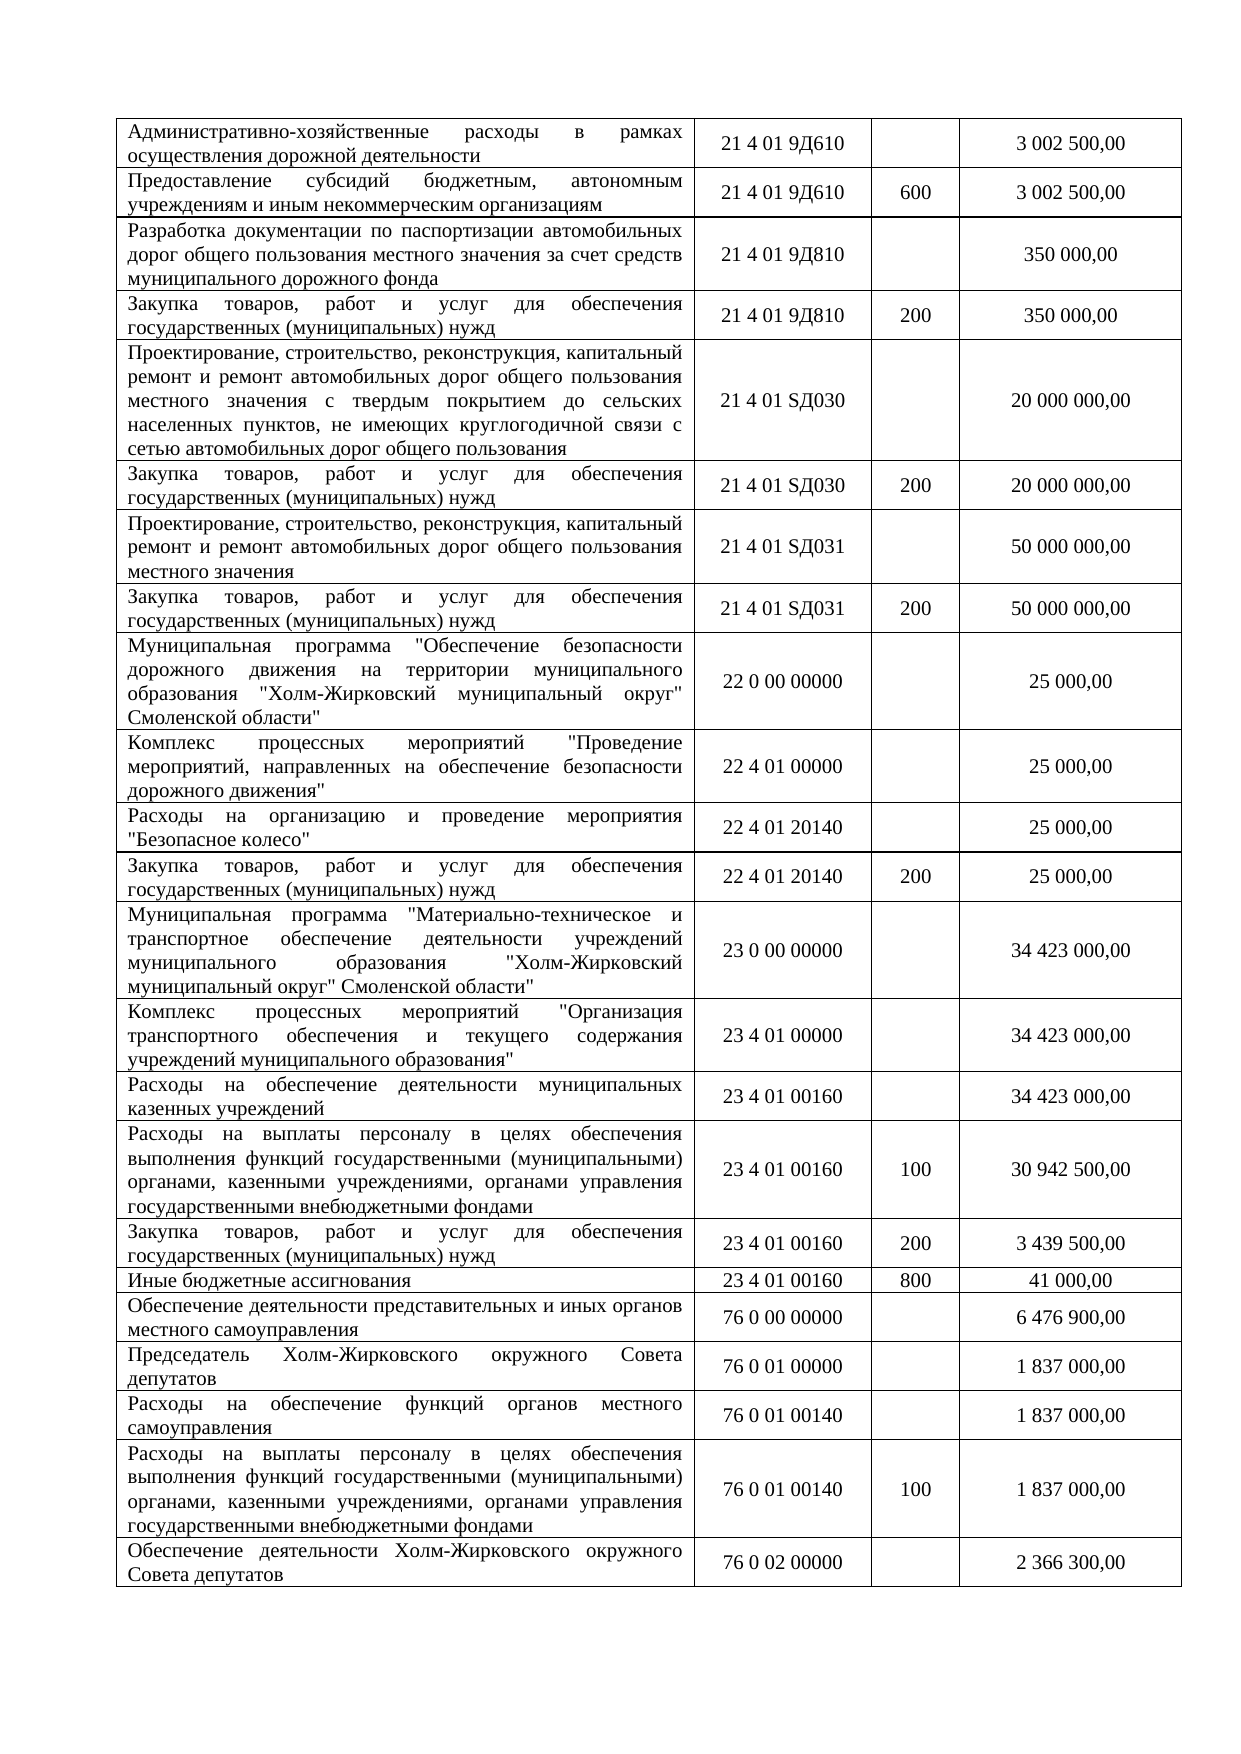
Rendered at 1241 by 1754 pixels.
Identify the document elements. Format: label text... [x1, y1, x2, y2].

table_cell 21 4 01 SД030 [695, 340, 871, 460]
table_cell 21 4 01 9Д810 [695, 291, 871, 339]
table_cell 34 423 000,00 [960, 999, 1181, 1071]
table_cell 22 4 01 00000 [695, 730, 871, 802]
table_cell Обеспечение деятельности представительных и иных органов местного самоуправления [117, 1293, 694, 1341]
table_cell 1 837 000,00 [960, 1440, 1181, 1537]
table_cell 21 4 01 9Д810 [695, 218, 871, 290]
table_cell 200 [872, 1219, 959, 1267]
table_cell [872, 1391, 959, 1439]
table_cell Расходы на обеспечение деятельности муниципальных казенных учреждений [117, 1072, 694, 1120]
table_cell 25 000,00 [960, 853, 1181, 901]
table_cell 50 000 000,00 [960, 584, 1181, 632]
table_cell 1 837 000,00 [960, 1391, 1181, 1439]
table_cell 800 [872, 1268, 959, 1292]
table_cell 30 942 500,00 [960, 1121, 1181, 1218]
table_cell Разработка документации по паспортизации автомобильных дорог общего пользования местного значения за счет средств муниципального дорожного фонда [117, 218, 694, 290]
table_cell Проектирование, строительство, реконструкция, капитальный ремонт и ремонт автомобильных дорог общего пользования местного значения [117, 510, 694, 583]
table_cell 21 4 01 SД030 [695, 461, 871, 509]
table_cell 76 0 01 00000 [695, 1342, 871, 1390]
table_cell [872, 1293, 959, 1341]
table_cell 50 000 000,00 [960, 510, 1181, 583]
table_cell 21 4 01 SД031 [695, 584, 871, 632]
table_cell Закупка товаров, работ и услуг для обеспечения государственных (муниципальных) нужд [117, 584, 694, 632]
table_cell 20 000 000,00 [960, 340, 1181, 460]
table_cell [872, 730, 959, 802]
table_cell 350 000,00 [960, 218, 1181, 290]
table_cell [872, 902, 959, 998]
table_cell 76 0 01 00140 [695, 1440, 871, 1537]
table_cell 3 002 500,00 [960, 119, 1181, 167]
table_cell 22 0 00 00000 [695, 633, 871, 729]
table_cell 3 002 500,00 [960, 168, 1181, 216]
table_cell 3 439 500,00 [960, 1219, 1181, 1267]
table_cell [117, 1440, 694, 1537]
table_cell 34 423 000,00 [960, 1072, 1181, 1120]
table_cell Комплекс процессных мероприятий "Проведение мероприятий, направленных на обеспечение безопасности дорожного движения" [117, 730, 694, 802]
table_cell 20 000 000,00 [960, 461, 1181, 509]
table_cell [872, 1072, 959, 1120]
table_cell 34 423 000,00 [960, 902, 1181, 998]
table_cell 76 0 00 00000 [695, 1293, 871, 1341]
table_cell 2 366 300,00 [960, 1538, 1181, 1586]
table_cell 76 0 02 00000 [695, 1538, 871, 1586]
table_cell Расходы на обеспечение функций органов местного самоуправления [117, 1391, 694, 1439]
table_cell 76 0 01 00140 [695, 1391, 871, 1439]
table_cell 200 [872, 584, 959, 632]
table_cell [117, 168, 694, 216]
table_cell 22 4 01 20140 [695, 803, 871, 851]
table_cell 100 [872, 1440, 959, 1537]
table_cell 21 4 01 9Д610 [695, 119, 871, 167]
table_cell 22 4 01 20140 [695, 853, 871, 901]
table_cell 41 000,00 [960, 1268, 1181, 1292]
table_cell Закупка товаров, работ и услуг для обеспечения государственных (муниципальных) нужд [117, 291, 694, 339]
table_cell 1 837 000,00 [960, 1342, 1181, 1390]
table_cell Административно-хозяйственные расходы в рамках осуществления дорожной деятельности [117, 119, 694, 167]
table_cell 23 4 01 00160 [695, 1121, 871, 1218]
table_cell 21 4 01 SД031 [695, 510, 871, 583]
table_cell Председатель Холм-Жирковского окружного Совета депутатов [117, 1342, 694, 1390]
table_cell [872, 633, 959, 729]
table_cell Закупка товаров, работ и услуг для обеспечения государственных (муниципальных) нужд [117, 1219, 694, 1267]
table_cell 100 [872, 1121, 959, 1218]
table_cell [872, 119, 959, 167]
table_cell 21 4 01 9Д610 [695, 168, 871, 216]
table_cell Обеспечение деятельности Холм-Жирковского окружного Совета депутатов [117, 1538, 694, 1586]
table_cell 25 000,00 [960, 633, 1181, 729]
table_cell Закупка товаров, работ и услуг для обеспечения государственных (муниципальных) нужд [117, 461, 694, 509]
table_cell Проектирование, строительство, реконструкция, капитальный ремонт и ремонт автомобильных дорог общего пользования местного значения с твердым покрытием до сельских населенных пунктов, не имеющих круглогодичной связи с сетью автомобильных дорог общего пользования [117, 340, 694, 460]
table_cell Закупка товаров, работ и услуг для обеспечения государственных (муниципальных) нужд [117, 853, 694, 901]
table_cell Расходы на организацию и проведение мероприятия "Безопасное колесо" [117, 803, 694, 851]
table_cell Иные бюджетные ассигнования [117, 1268, 694, 1292]
table_cell 600 [872, 168, 959, 216]
table_cell [872, 340, 959, 460]
table_cell [872, 1342, 959, 1390]
table_cell 23 4 01 00160 [695, 1268, 871, 1292]
table_cell Муниципальная программа "Материально-техническое и транспортное обеспечение деятельности учреждений муниципального образования "Холм-Жирковский муниципальный округ" Смоленской области" [117, 902, 694, 998]
table_cell 23 4 01 00160 [695, 1072, 871, 1120]
table_cell Муниципальная программа "Обеспечение безопасности дорожного движения на территории муниципального образования "Холм-Жирковский муниципальный округ" Смоленской области" [117, 633, 694, 729]
table_cell 25 000,00 [960, 730, 1181, 802]
table_cell 200 [872, 461, 959, 509]
table_cell [872, 999, 959, 1071]
table_cell 200 [872, 291, 959, 339]
table_cell 25 000,00 [960, 803, 1181, 851]
table_cell 23 0 00 00000 [695, 902, 871, 998]
table_cell [872, 510, 959, 583]
table_cell 6 476 900,00 [960, 1293, 1181, 1341]
table_cell 200 [872, 853, 959, 901]
table_cell Комплекс процессных мероприятий "Организация транспортного обеспечения и текущего содержания учреждений муниципального образования" [117, 999, 694, 1071]
table_cell 350 000,00 [960, 291, 1181, 339]
table_cell [872, 1538, 959, 1586]
table_cell [872, 218, 959, 290]
table_cell [872, 803, 959, 851]
table_cell 23 4 01 00000 [695, 999, 871, 1071]
table_cell 23 4 01 00160 [695, 1219, 871, 1267]
